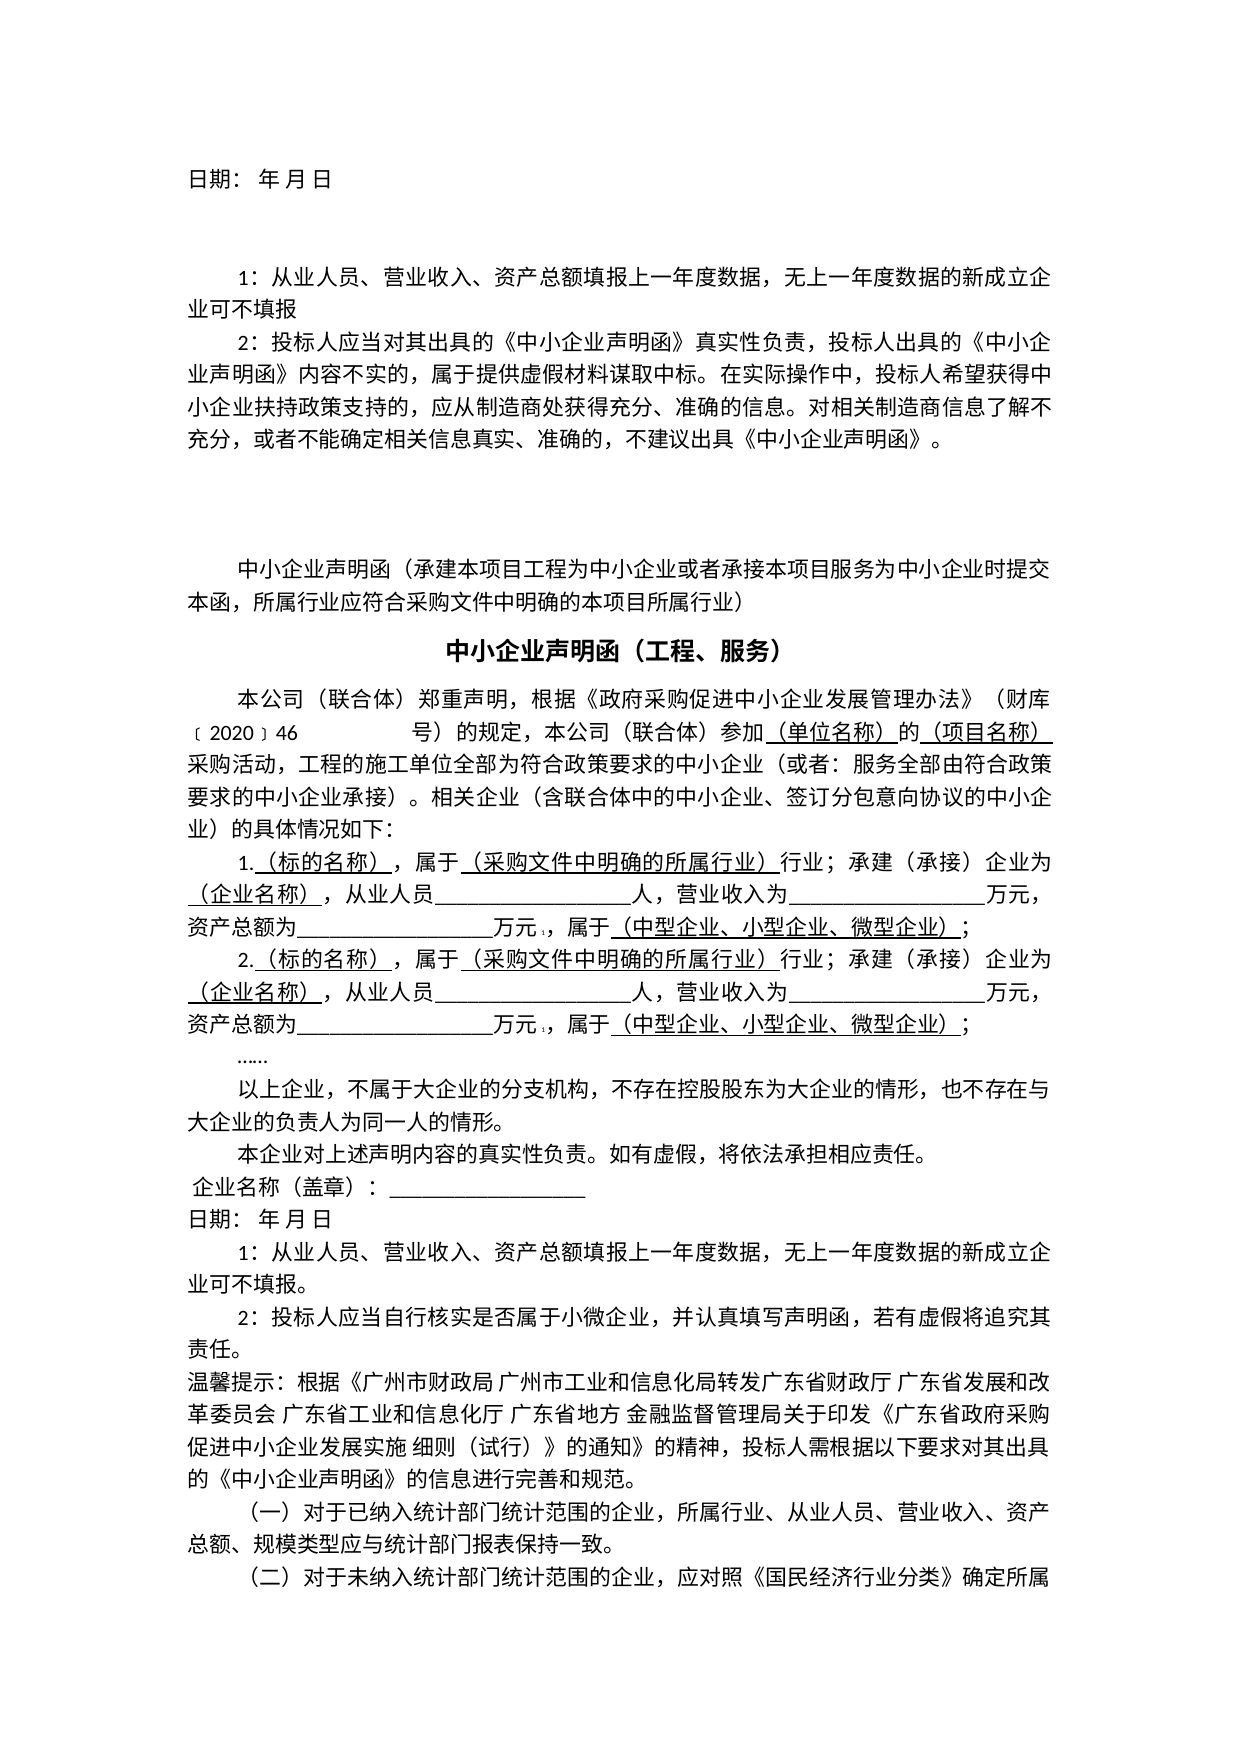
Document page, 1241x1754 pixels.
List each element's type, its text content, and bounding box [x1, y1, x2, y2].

text 企业名称（盖章）：__________________ [187, 1169, 1053, 1202]
text 2：投标人应当自行核实是否属于小微企业，并认真填写声明函，若有虚假将追究其责任。 [187, 1299, 1053, 1364]
text 日期： 年 月 日 [187, 1202, 1053, 1234]
text 1：从业人员、营业收入、资产总额填报上一年度数据，无上一年度数据的新成立企业可不填报。 [187, 1234, 1053, 1299]
text （一）对于已纳入统计部门统计范围的企业，所属行业、从业人员、营业收入、资产总额、规模类型应与统计部门报表保持一致。 [187, 1494, 1053, 1559]
text 中小企业声明函（工程、服务） [187, 617, 1053, 682]
text 温馨提示：根据《广州市财政局 广州市工业和信息化局转发广东省财政厅 广东省发展和改革委员会 广东省工业和信息化厅 广东省地方 金融监督管理局关于印发《广东省政府采购促进中小企业发展实施 细则（试行）》的通知》的精神，投标人需根据以下要求对其出具的《中小企业声明函》的信息进行完善和规范。 [187, 1364, 1053, 1494]
text 2.（标的名称），属于（采购文件中明确的所属行业）行业；承建（承接）企业为（企业名称），从业人员__________________人，营业收入为__________________万元，资产总额为__________________万元1，属于（中型企业、小型企业、微型企业）； [187, 942, 1053, 1039]
text 日期： 年 月 日 [187, 162, 1053, 194]
text 中小企业声明函（承建本项目工程为中小企业或者承接本项目服务为中小企业时提交本函，所属行业应符合采购文件中明确的本项目所属行业） [187, 552, 1053, 617]
text 本企业对上述声明内容的真实性负责。如有虚假，将依法承担相应责任。 [187, 1137, 1053, 1169]
text …… [187, 1039, 1053, 1072]
text 1：从业人员、营业收入、资产总额填报上一年度数据，无上一年度数据的新成立企业可不填报 [187, 259, 1053, 324]
text 2：投标人应当对其出具的《中小企业声明函》真实性负责，投标人出具的《中小企业声明函》内容不实的，属于提供虚假材料谋取中标。在实际操作中，投标人希望获得中小企业扶持政策支持的，应从制造商处获得充分、准确的信息。对相关制造商信息了解不充分，或者不能确定相关信息真实、准确的，不建议出具《中小企业声明函》。 [187, 324, 1053, 454]
text 1.（标的名称），属于（采购文件中明确的所属行业）行业；承建（承接）企业为（企业名称），从业人员__________________人，营业收入为__________________万元，资产总额为__________________万元1，属于（中型企业、小型企业、微型企业）； [187, 844, 1053, 942]
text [187, 1559, 1053, 1592]
text 以上企业，不属于大企业的分支机构，不存在控股股东为大企业的情形，也不存在与大企业的负责人为同一人的情形。 [187, 1072, 1053, 1137]
text 本公司（联合体）郑重声明，根据《政府采购促进中小企业发展管理办法》（财库﹝2020﹞46 号）的规定，本公司（联合体）参加（单位名称）的（项目名称）采购活动，工程的施工单位全部为符合政策要求的中小企业（或者：服务全部由符合政策要求的中小企业承接）。相关企业（含联合体中的中小企业、签订分包意向协议的中小企业）的具体情况如下： [187, 682, 1053, 844]
